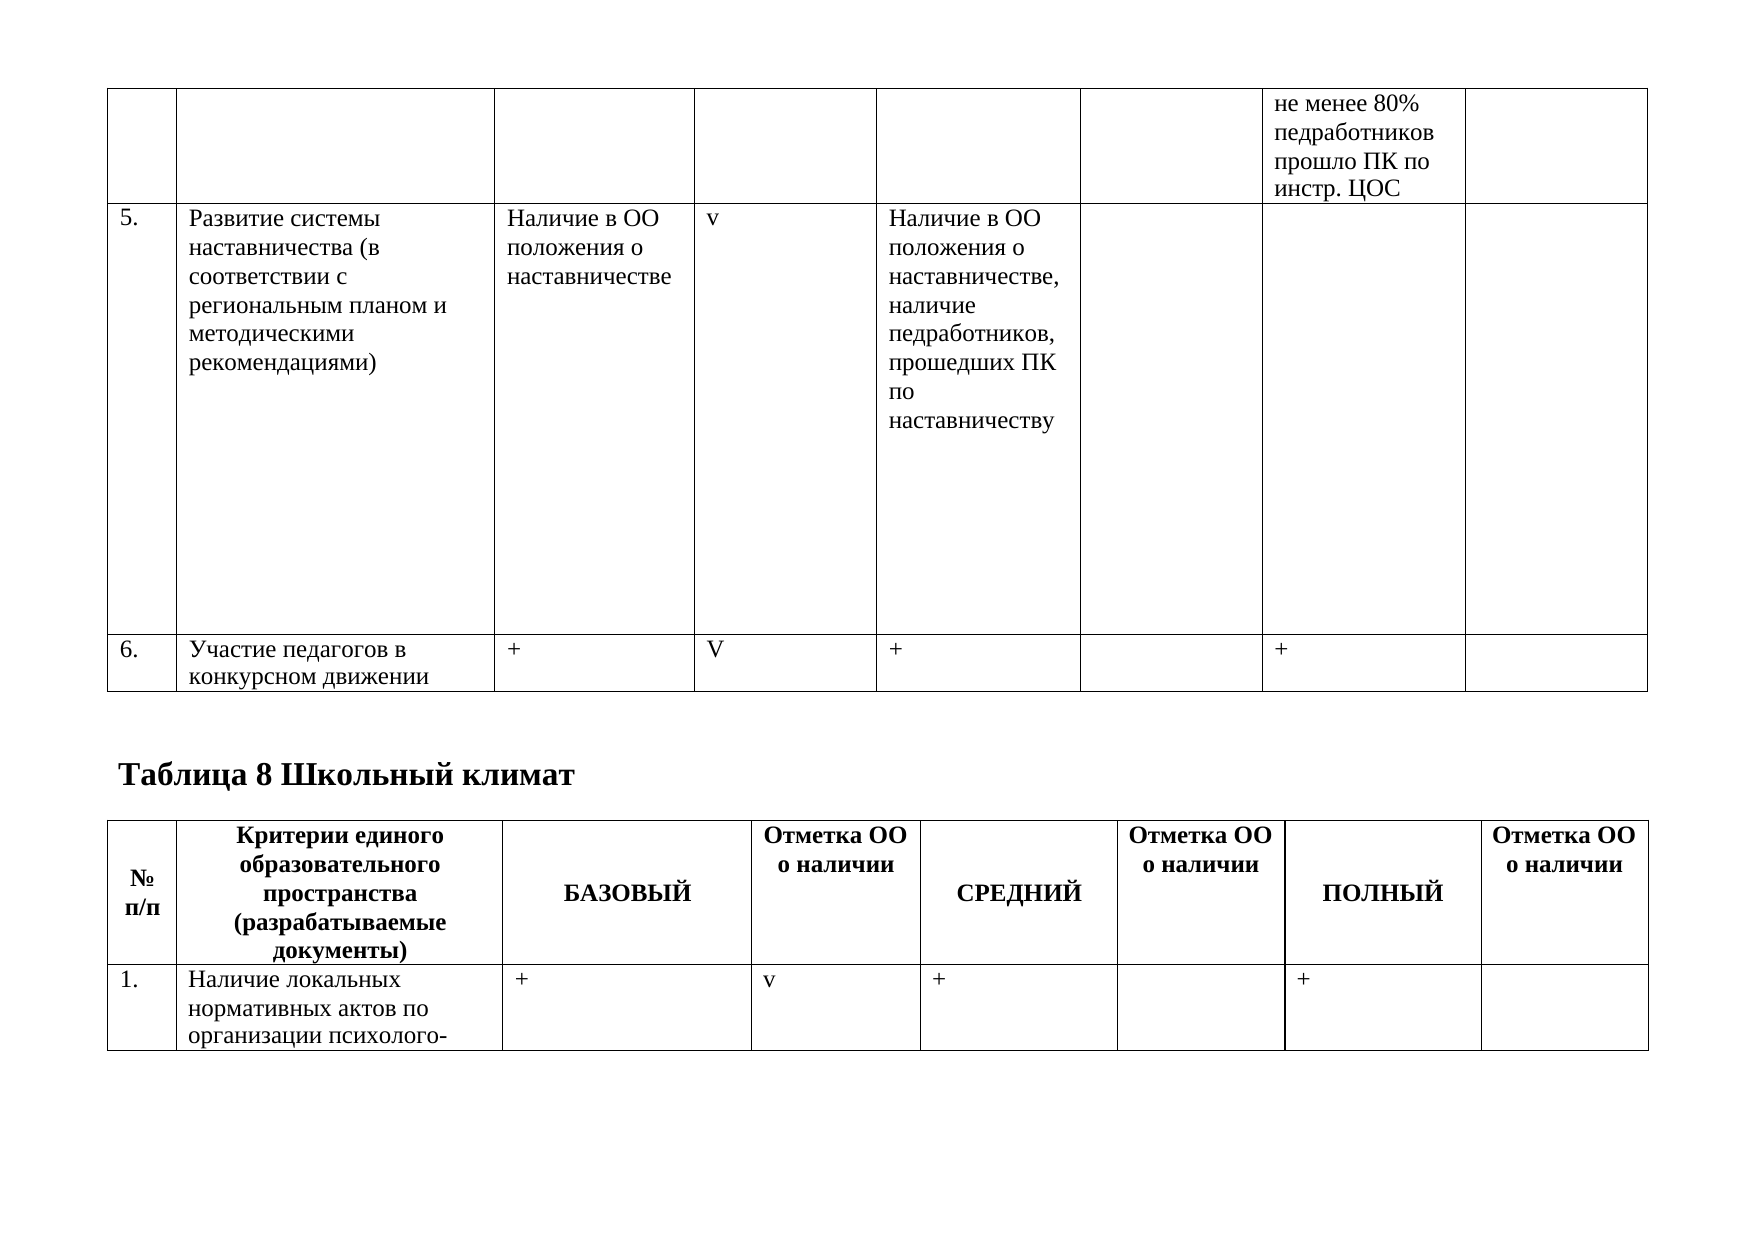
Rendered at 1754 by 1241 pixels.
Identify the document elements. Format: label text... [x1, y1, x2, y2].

table_header [108, 89, 176, 202]
table_cell [1118, 965, 1284, 1050]
table_cell Участие педагогов в конкурсном движении [177, 635, 494, 691]
table_header [177, 89, 494, 202]
text Таблица 8 Школьный климат [118, 754, 1714, 792]
table_cell [1466, 635, 1647, 691]
table_header Отметка ОО о наличии [752, 821, 920, 964]
table_cell Развитие системы наставничества (в соответствии с региональным планом и методическими рекомендациями) [177, 204, 494, 634]
table_cell + [1286, 965, 1481, 1050]
table_header не менее 80% педработников прошло ПК по инстр. ЦОС [1263, 89, 1465, 202]
table_header Отметка ОО о наличии [1118, 821, 1284, 964]
table_cell 5. [108, 204, 176, 634]
table_cell [1263, 204, 1465, 634]
table_cell + [1263, 635, 1465, 691]
table_header [695, 89, 876, 202]
table_header ПОЛНЫЙ [1286, 821, 1481, 964]
table_cell + [921, 965, 1117, 1050]
table_cell V [695, 635, 876, 691]
table_cell Наличие в ОО положения о наставничестве, наличие педработников, прошедших ПК по наставничеству [877, 204, 1080, 634]
table_header [495, 89, 694, 202]
table_header БАЗОВЫЙ [503, 821, 751, 964]
table_cell v [695, 204, 876, 634]
table_cell + [877, 635, 1080, 691]
table_cell + [503, 965, 751, 1050]
table_cell [1081, 635, 1262, 691]
table_cell [1466, 204, 1647, 634]
table_header [1081, 89, 1262, 202]
table_cell [1482, 965, 1648, 1050]
table_cell Наличие локальных нормативных актов по организации психолого- [177, 965, 502, 1050]
table_cell + [495, 635, 694, 691]
table_header [1466, 89, 1647, 202]
table_cell v [752, 965, 920, 1050]
table_header Отметка ОО о наличии [1482, 821, 1648, 964]
table_cell [1081, 204, 1262, 634]
table_header Критерии единого образовательного пространства (разрабатываемые документы) [177, 821, 502, 964]
table_header СРЕДНИЙ [921, 821, 1117, 964]
table_header [877, 89, 1080, 202]
table_cell Наличие в ОО положения о наставничестве [495, 204, 694, 634]
table_header № п/п [108, 821, 176, 964]
table_cell 6. [108, 635, 176, 691]
table_cell 1. [108, 965, 176, 1050]
